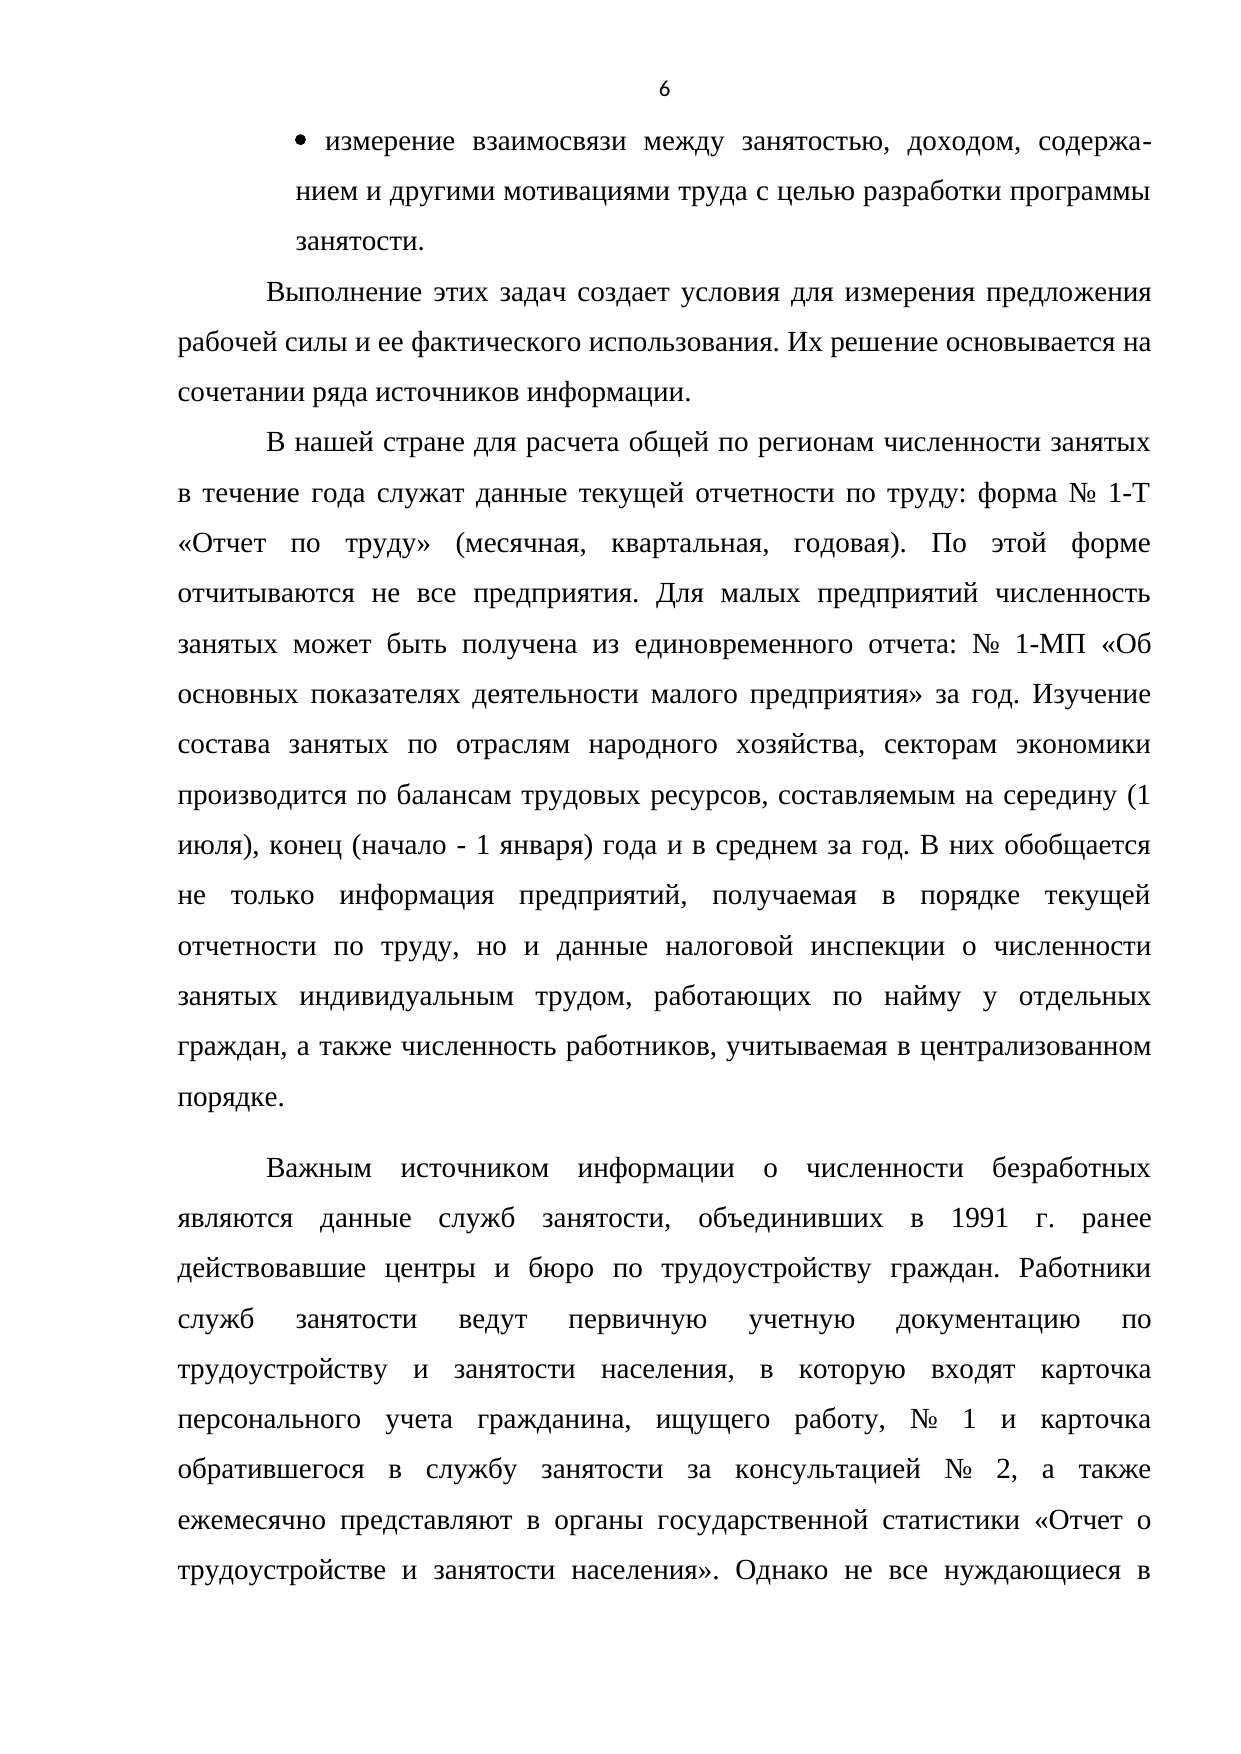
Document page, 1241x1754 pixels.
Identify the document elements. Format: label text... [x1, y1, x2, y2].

text В нашей стране для расчета общей по регионам численности занятых в течение года служат данные текущей отчетности по труду: форма № 1-Т «Отчет по труду» (месячная, квартальная, годовая). По этой форме отчитываются не все предприятия. Для малых предприятий численность занятых может быть получена из единовременного отчета: № 1-МП «Об основных показателях деятельности малого предприятия» за год. Изучение состава занятых по отраслям народного хозяйства, секторам экономики производится по балансам трудовых ресурсов, составляемым на середину (1 июля), конец (начало - 1 января) года и в среднем за год. В них обобщается не только информация предприятий, получаемая в порядке текущей отчетности по труду, но и данные налоговой инспекции о численности занятых индивидуальным трудом, работающих по найму у отдельных граждан, а также численность работников, учитываемая в централизованном порядке. [177, 424, 1152, 1112]
list измерение взаимосвязи между занятостью, доходом, содержанием и другими мотивациями труда с целью разработки программы занятости. [295, 123, 1152, 257]
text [177, 1150, 1152, 1586]
text Выполнение этих задач создает условия для измерения предложения рабочей силы и ее фактического использования. Их решение основывается на сочетании ряда источников информации. [177, 274, 1152, 408]
